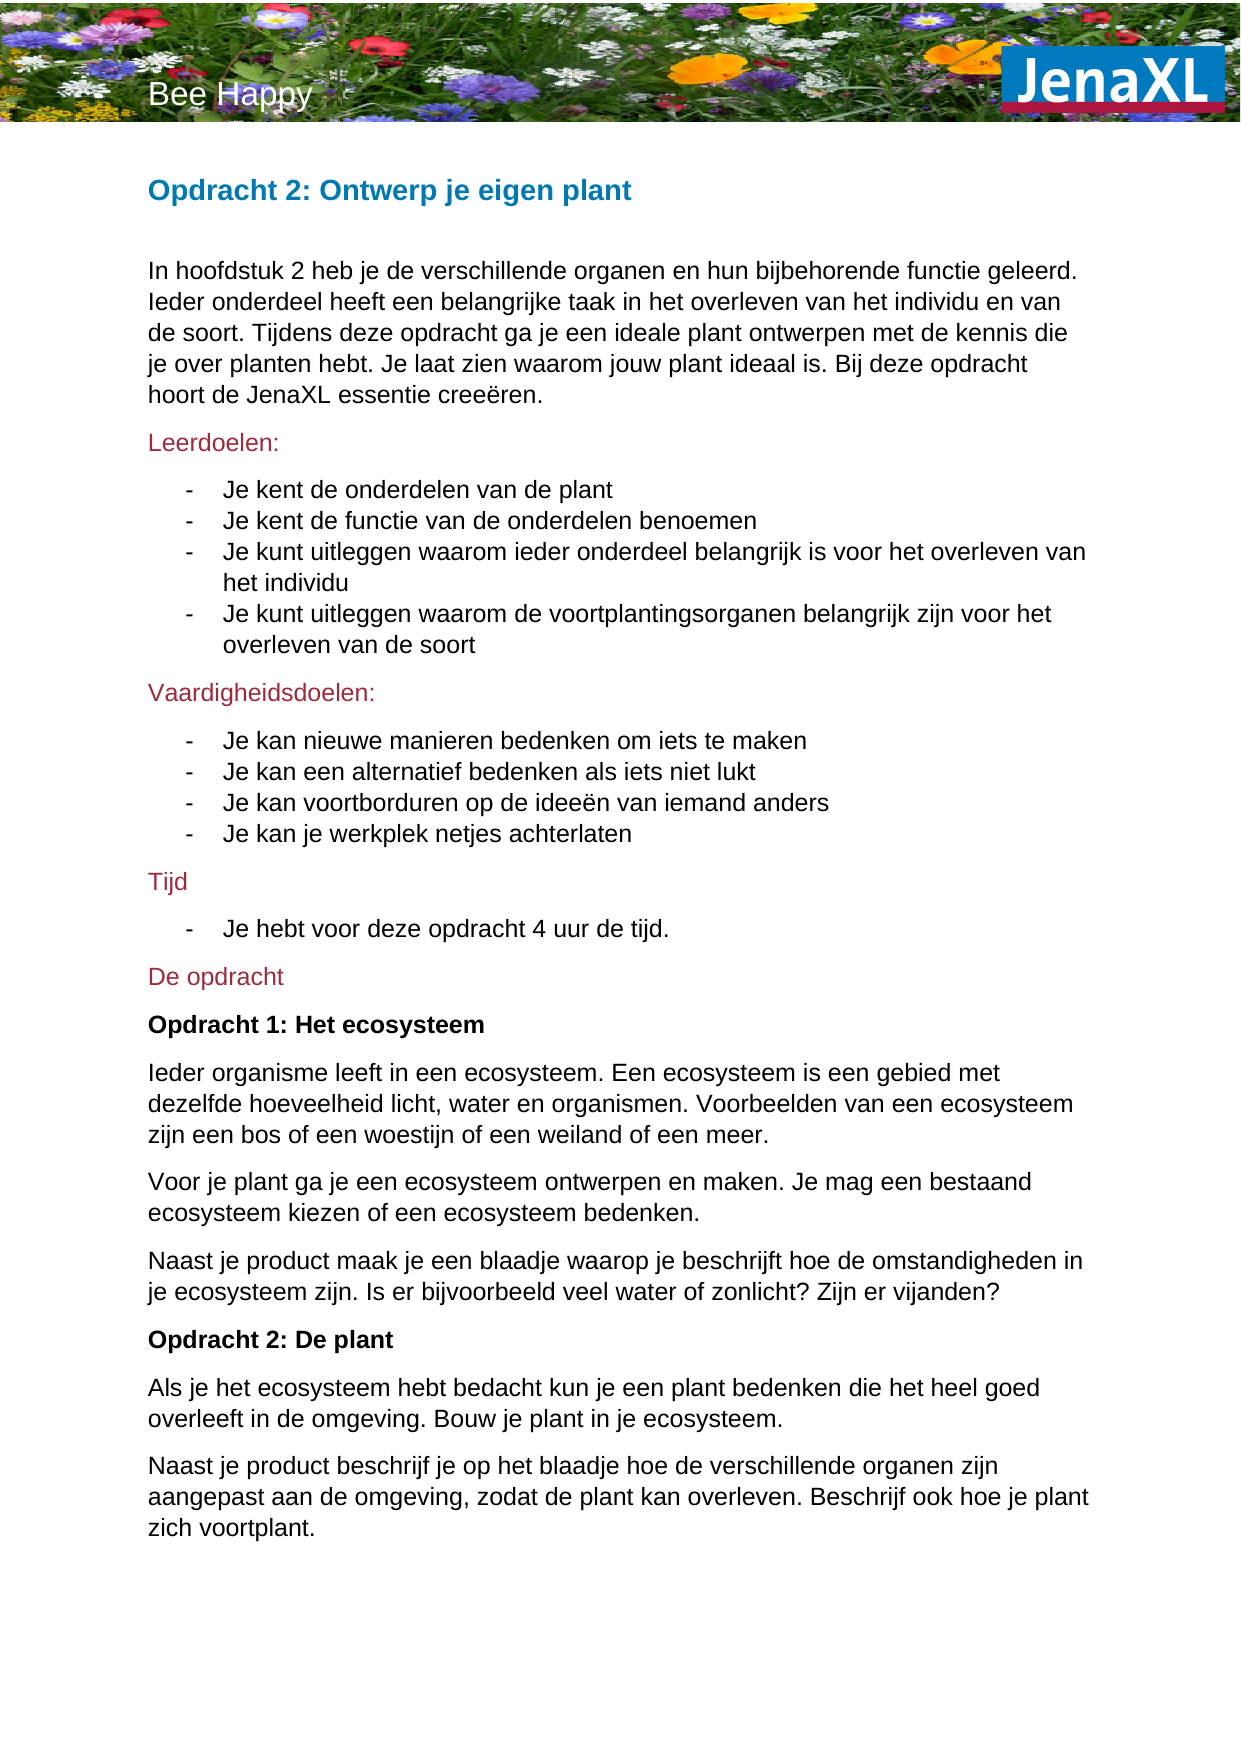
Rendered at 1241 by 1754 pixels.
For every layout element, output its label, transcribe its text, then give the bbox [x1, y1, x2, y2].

list Je kent de functie van de onderdelen benoemen [185, 506, 1093, 535]
text In hoofdstuk 2 heb je de verschillende organen en hun bijbehorende functie geleerd. Ieder onderdeel heeft een belangrijke taak in het overleven van het individu en van de soort. Tijdens deze opdracht ga je een ideale plant ontwerpen met de kennis die je over planten hebt. Je laat zien waarom jouw plant ideaal is. Bij deze opdracht hoort de JenaXL essentie creeëren. [148, 256, 1093, 408]
text Naast je product beschrijf je op het blaadje hoe de verschillende organen zijn aangepast aan de omgeving, zodat de plant kan overleven. Beschrijf ook hoe je plant zich voortplant. [148, 1451, 1093, 1542]
list Je kan nieuwe manieren bedenken om iets te maken [185, 726, 1093, 754]
text Leerdoelen: [148, 427, 1093, 456]
text Opdracht 2: De plant [148, 1325, 1093, 1353]
list Je kan je werkplek netjes achterlaten [185, 819, 1093, 848]
text Naast je product maak je een blaadje waarop je beschrijft hoe de omstandigheden in je ecosysteem zijn. Is er bijvoorbeeld veel water of zonlicht? Zijn er vijanden? [148, 1246, 1093, 1306]
list Je hebt voor deze opdracht 4 uur de tijd. [185, 914, 1093, 943]
list Je kan voortborduren op de ideeën van iemand anders [185, 788, 1093, 817]
text Als je het ecosysteem hebt bedacht kun je een plant bedenken die het heel goed overleeft in de omgeving. Bouw je plant in je ecosysteem. [148, 1372, 1093, 1432]
list Je kunt uitleggen waarom ieder onderdeel belangrijk is voor het overleven van het individu [185, 537, 1093, 597]
text Tijd [148, 867, 1093, 895]
text Opdracht 1: Het ecosysteem [148, 1010, 1093, 1038]
text Ieder organisme leeft in een ecosysteem. Een ecosysteem is een gebied met dezelfde hoeveelheid licht, water en organismen. Voorbeelden van een ecosysteem zijn een bos of een woestijn of een weiland of een meer. [148, 1057, 1093, 1148]
text De opdracht [148, 962, 1093, 991]
list Je kan een alternatief bedenken als iets niet lukt [185, 757, 1093, 786]
subtitle Opdracht 2: Ontwerp je eigen plant [148, 173, 1093, 206]
list Je kent de onderdelen van de plant [185, 475, 1093, 504]
picture [0, 3, 1241, 122]
list Je kunt uitleggen waarom de voortplantingsorganen belangrijk zijn voor het overleven van de soort [185, 599, 1093, 659]
text Vaardigheidsdoelen: [148, 678, 1093, 707]
text Voor je plant ga je een ecosysteem ontwerpen en maken. Je mag een bestaand ecosysteem kiezen of een ecosysteem bedenken. [148, 1167, 1093, 1227]
